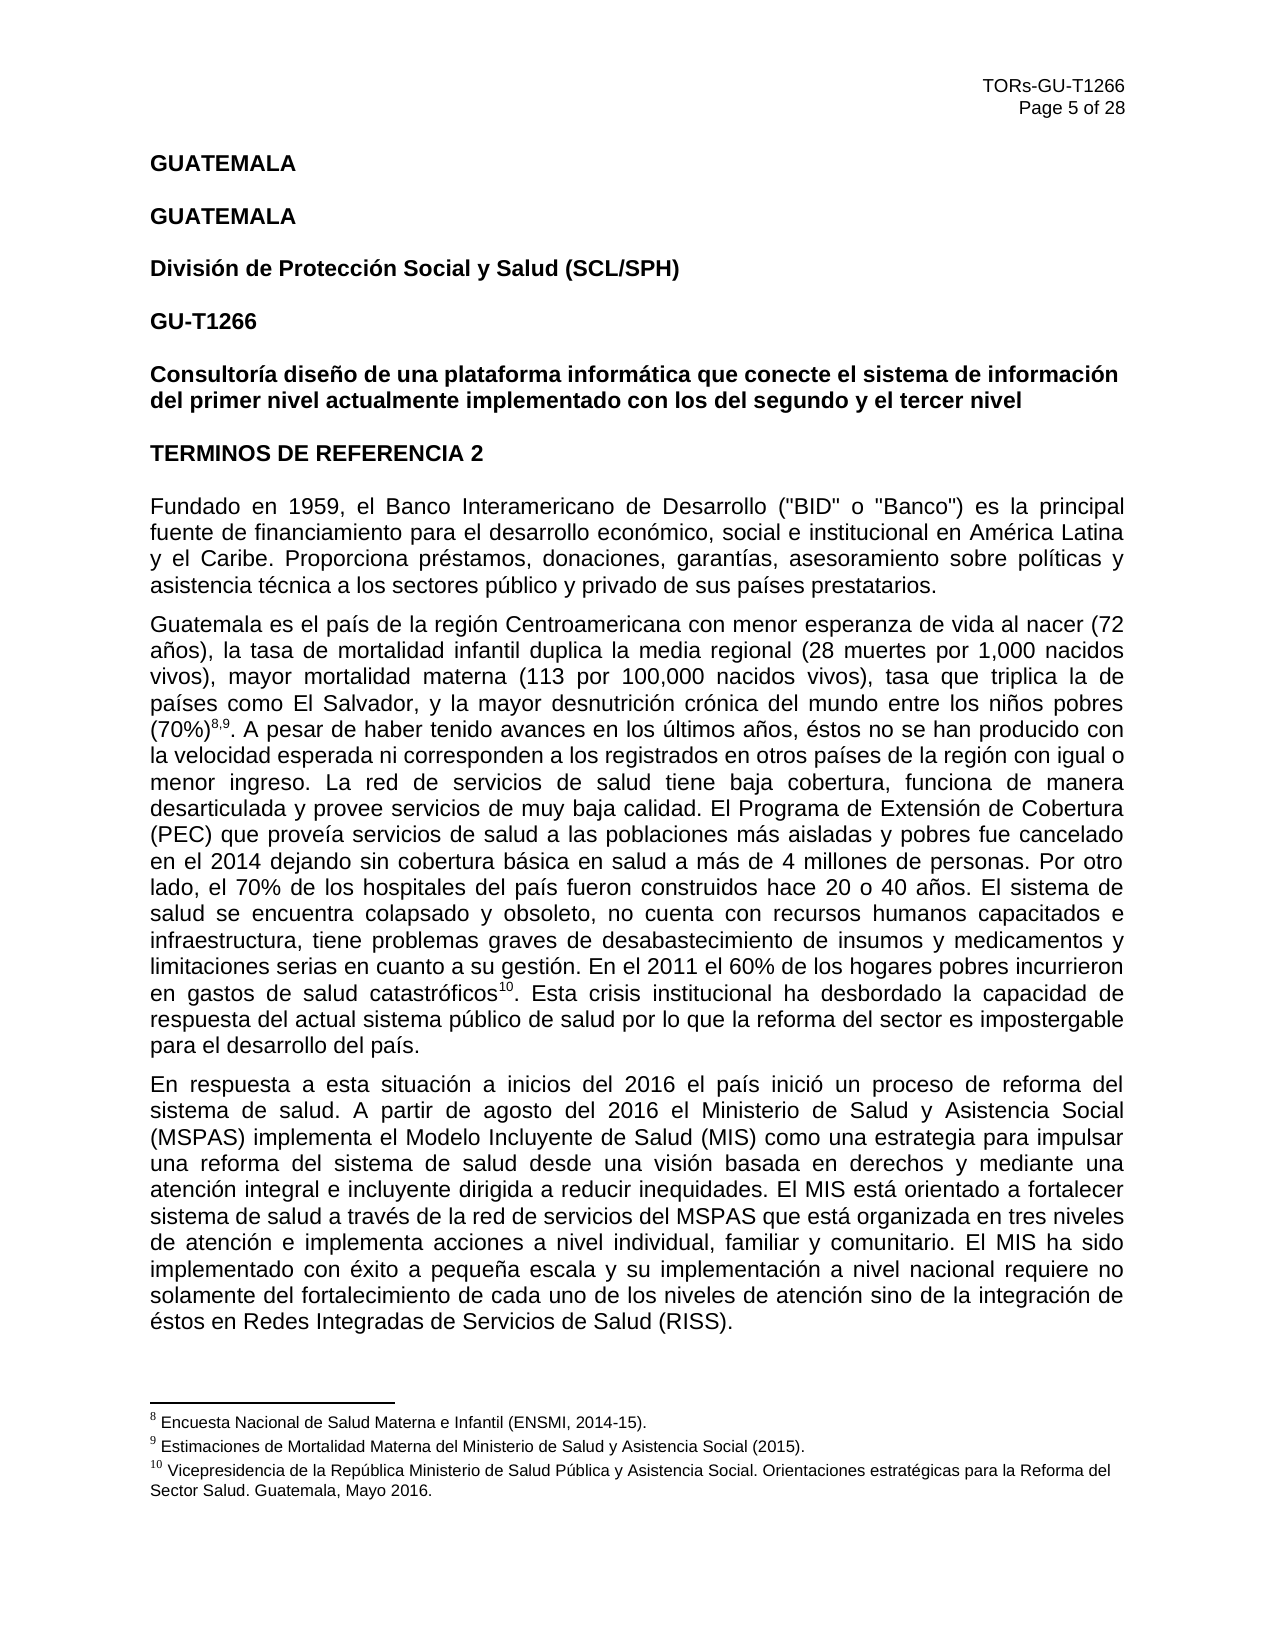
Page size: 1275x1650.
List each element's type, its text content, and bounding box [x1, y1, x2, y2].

text Guatemala es el país de la región Centroamericana con menor esperanza de vida al nacer (72 años), la tasa de mortalidad infantil duplica la media regional (28 muertes por 1,000 nacidos vivos), mayor mortalidad materna (113 por 100,000 nacidos vivos), tasa que triplica la de países como El Salvador, y la mayor desnutrición crónica del mundo entre los niños pobres (70%),. A pesar de haber tenido avances en los últimos años, éstos no se han producido con la velocidad esperada ni corresponden a los registrados en otros países de la región con igual o menor ingreso. La red de servicios de salud tiene baja cobertura, funciona de manera desarticulada y provee servicios de muy baja calidad. El Programa de Extensión de Cobertura (PEC) que proveía servicios de salud a las poblaciones más aisladas y pobres fue cancelado en el 2014 dejando sin cobertura básica en salud a más de 4 millones de personas. Por otro lado, el 70% de los hospitales del país fueron construidos hace 20 o 40 años. El sistema de salud se encuentra colapsado y obsoleto, no cuenta con recursos humanos capacitados e infraestructura, tiene problemas graves de desabastecimiento de insumos y medicamentos y limitaciones serias en cuanto a su gestión. En el 2011 el 60% de los hogares pobres incurrieron en gastos de salud catastróficos. Esta crisis institucional ha desbordado la capacidad de respuesta del actual sistema público de salud por lo que la reforma del sector es impostergable para el desarrollo del país. [150, 611, 1125, 1058]
text GUATEMALA [150, 150, 1125, 176]
text División de Protección Social y Salud (SCL/SPH) [150, 255, 1125, 282]
text Fundado en 1959, el Banco Interamericano de Desarrollo ("BID" o "Banco") es la principal fuente de financiamiento para el desarrollo económico, social e institucional en América Latina y el Caribe. Proporciona préstamos, donaciones, garantías, asesoramiento sobre políticas y asistencia técnica a los sectores público y privado de sus países prestatarios. [150, 493, 1125, 598]
text TERMINOS DE REFERENCIA 2 [150, 440, 1125, 466]
text GU-T1266 [150, 308, 1125, 334]
text Consultoría diseño de una plataforma informática que conecte el sistema de información del primer nivel actualmente implementado con los del segundo y el tercer nivel [150, 361, 1125, 413]
text GUATEMALA [150, 203, 1125, 229]
text En respuesta a esta situación a inicios del 2016 el país inició un proceso de reforma del sistema de salud. A partir de agosto del 2016 el Ministerio de Salud y Asistencia Social (MSPAS) implementa el Modelo Incluyente de Salud (MIS) como una estrategia para impulsar una reforma del sistema de salud desde una visión basada en derechos y mediante una atención integral e incluyente dirigida a reducir inequidades. El MIS está orientado a fortalecer sistema de salud a través de la red de servicios del MSPAS que está organizada en tres niveles de atención e implementa acciones a nivel individual, familiar y comunitario. El MIS ha sido implementado con éxito a pequeña escala y su implementación a nivel nacional requiere no solamente del fortalecimiento de cada uno de los niveles de atención sino de la integración de éstos en Redes Integradas de Servicios de Salud (RISS). [150, 1071, 1125, 1334]
